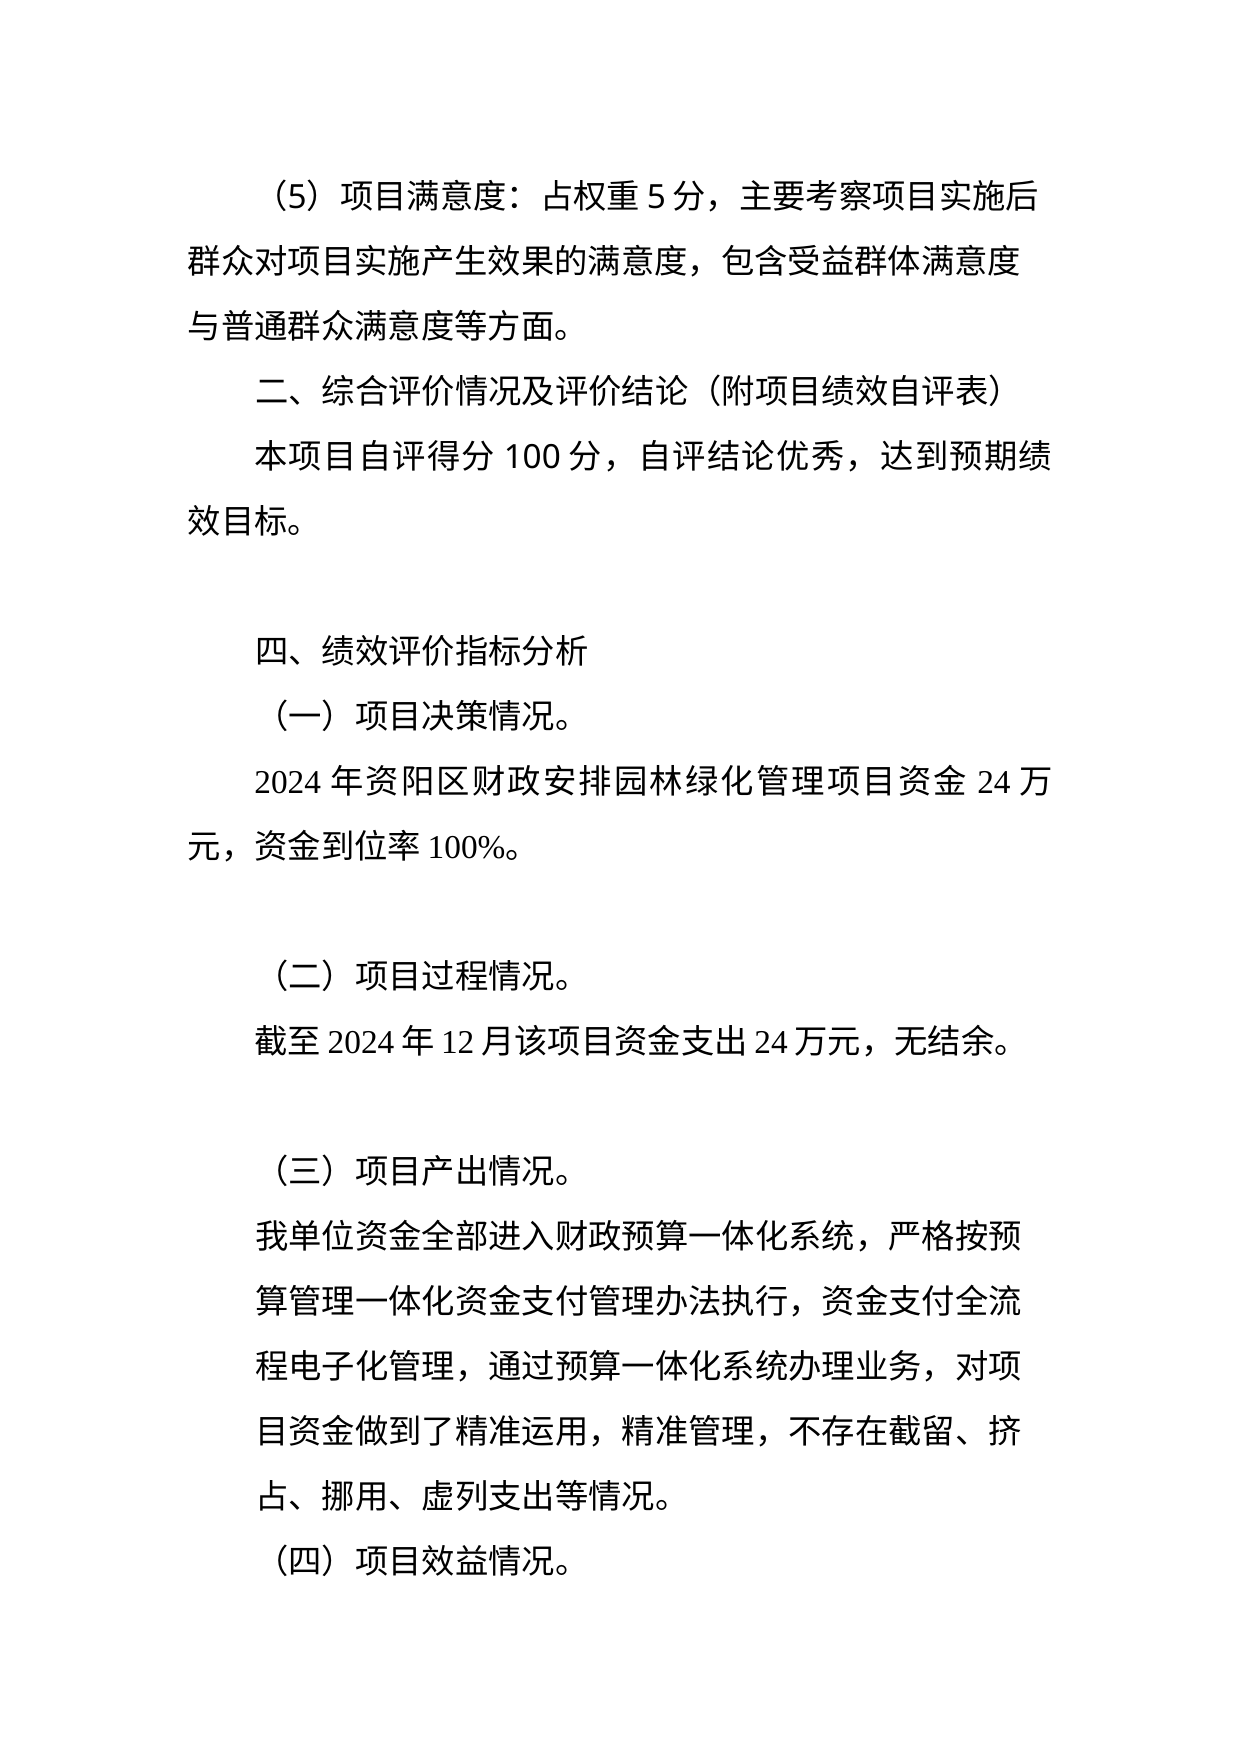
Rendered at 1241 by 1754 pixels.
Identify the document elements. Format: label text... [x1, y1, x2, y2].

list （5）项目满意度：占权重5分，主要考察项目实施后群众对项目实施产生效果的满意度，包含受益群体满意度与普通群众满意度等方面。 [187, 162, 1053, 357]
list 我单位资金全部进入财政预算一体化系统，严格按预算管理一体化资金支付管理办法执行，资金支付全流程电子化管理，通过预算一体化系统办理业务，对项目资金做到了精准运用，精准管理，不存在截留、挤占、挪用、虚列支出等情况。 [255, 1202, 1053, 1527]
list 项目效益情况。 [187, 1527, 1053, 1592]
text （一）项目决策情况。 [187, 682, 1053, 747]
list 综合评价情况及评价结论（附项目绩效自评表） [187, 357, 1053, 422]
list 项目产出情况。 [187, 1137, 1053, 1202]
text 四、绩效评价指标分析 [187, 617, 1053, 682]
text 本项目自评得分100分，自评结论优秀，达到预期绩效目标。 [187, 422, 1053, 552]
text 2024年资阳区财政安排园林绿化管理项目资金24万元，资金到位率100%。 [187, 747, 1053, 877]
list 项目过程情况。 [187, 942, 1053, 1007]
list 截至2024年12月该项目资金支出24万元，无结余。 [187, 1007, 1053, 1072]
